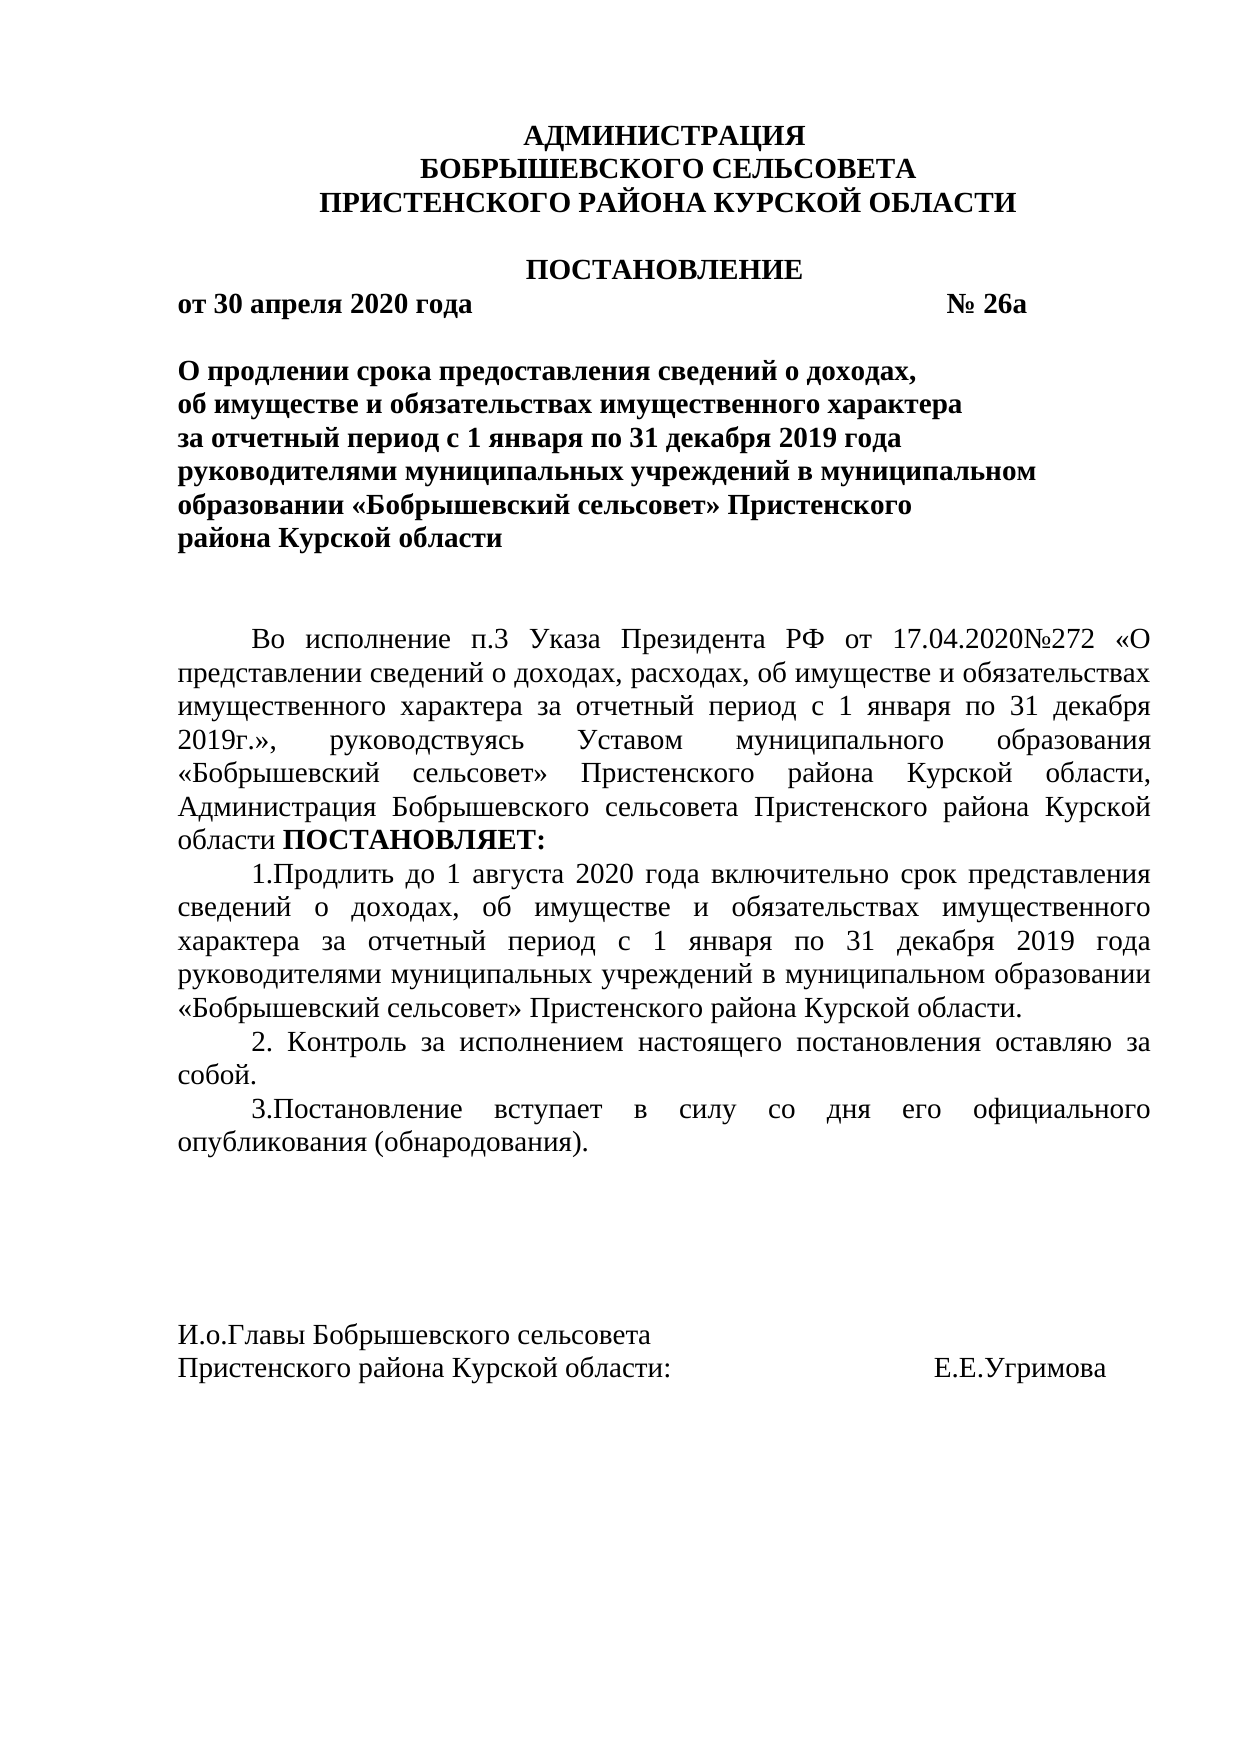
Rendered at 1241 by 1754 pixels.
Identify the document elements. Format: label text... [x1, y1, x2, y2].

text об имуществе и обязательствах имущественного характера [177, 386, 1152, 420]
text Пристенского района Курской области: Е.Е.Угримова [177, 1351, 1152, 1384]
text О продлении срока предоставления сведений о доходах, [177, 353, 1152, 386]
text БОБРЫШЕВСКОГО СЕЛЬСОВЕТА ПРИСТЕНСКОГО РАЙОНА КУРСКОЙ ОБЛАСТИ [177, 152, 1152, 219]
text ПОСТАНОВЛЕНИЕ [177, 252, 1152, 286]
text от 30 апреля 2020 года № 26а [177, 286, 1152, 319]
text Во исполнение п.3 Указа Президента РФ от 17.04.2020№272 «О представлении сведений о доходах, расходах, об имуществе и обязательствах имущественного характера за отчетный период с 1 января по 31 декабря 2019г.», руководствуясь Уставом муниципального образования «Бобрышевский сельсовет» Пристенского района Курской области, Администрация Бобрышевского сельсовета Пристенского района Курской области ПОСТАНОВЛЯЕТ: [177, 621, 1152, 856]
text руководителями муниципальных учреждений в муниципальном [177, 453, 1152, 487]
text за отчетный период с 1 января по 31 декабря 2019 года [177, 420, 1152, 453]
text И.о.Главы Бобрышевского сельсовета [177, 1317, 1152, 1351]
text образовании «Бобрышевский сельсовет» Пристенского [177, 487, 1152, 521]
text 3.Постановление вступает в силу со дня его официального опубликования (обнародования). [177, 1091, 1152, 1158]
text АДМИНИСТРАЦИЯ [177, 118, 1152, 152]
text района Курской области [177, 521, 1152, 554]
text 2. Контроль за исполнением настоящего постановления оставляю за собой. [177, 1024, 1152, 1091]
text 1.Продлить до 1 августа 2020 года включительно срок представления сведений о доходах, об имуществе и обязательствах имущественного характера за отчетный период с 1 января по 31 декабря 2019 года руководителями муниципальных учреждений в муниципальном образовании «Бобрышевский сельсовет» Пристенского района Курской области. [177, 856, 1152, 1024]
